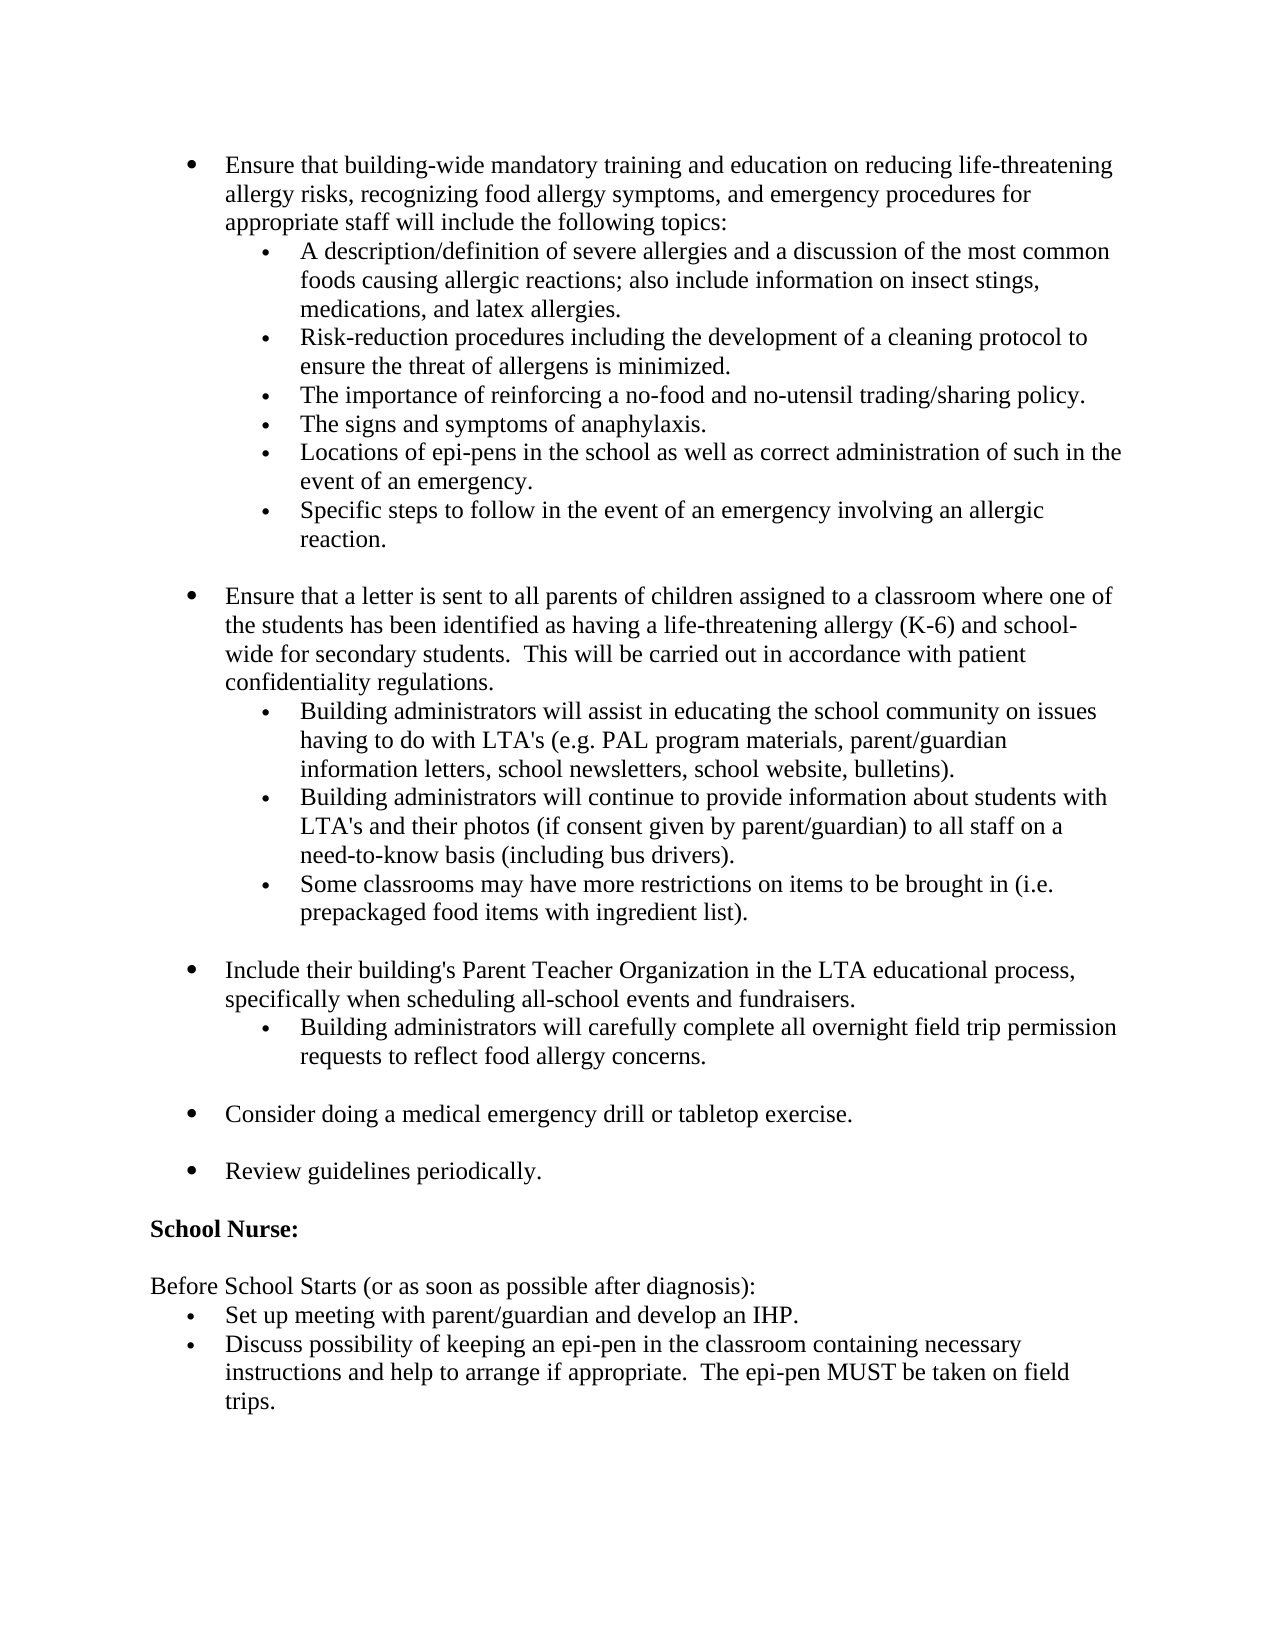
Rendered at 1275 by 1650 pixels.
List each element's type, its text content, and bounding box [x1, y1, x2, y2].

list The signs and symptoms of anaphylaxis. [262, 409, 1125, 437]
list Consider doing a medical emergency drill or tabletop exercise. [187, 1099, 1125, 1127]
list Locations of epi-pens in the school as well as correct administration of such in the event of an emergency. [262, 437, 1125, 495]
list Set up meeting with parent/guardian and develop an IHP. [187, 1300, 1125, 1329]
text Before School Starts (or as soon as possible after diagnosis): [150, 1271, 1125, 1300]
list A description/definition of severe allergies and a discussion of the most common foods causing allergic reactions; also include information on insect stings, medications, and latex allergies. [262, 236, 1125, 322]
list Ensure that building-wide mandatory training and education on reducing life-threatening allergy risks, recognizing food allergy symptoms, and emergency procedures for appropriate staff will include the following topics: [187, 150, 1125, 236]
list Review guidelines periodically. [187, 1156, 1125, 1185]
list The importance of reinforcing a no-food and no-utensil trading/sharing policy. [262, 380, 1125, 409]
list Some classrooms may have more restrictions on items to be brought in (i.e. prepackaged food items with ingredient list). [262, 869, 1125, 926]
list Building administrators will assist in educating the school community on issues having to do with LTA's (e.g. PAL program materials, parent/guardian information letters, school newsletters, school website, bulletins). [262, 696, 1125, 782]
list Building administrators will continue to provide information about students with LTA's and their photos (if consent given by parent/guardian) to all staff on a need-to-know basis (including bus drivers). [262, 782, 1125, 869]
list Specific steps to follow in the event of an emergency involving an allergic reaction. [262, 495, 1125, 552]
text School Nurse: [150, 1214, 1125, 1242]
list Ensure that a letter is sent to all parents of children assigned to a classroom where one of the students has been identified as having a life-threatening allergy (K-6) and school-wide for secondary students. This will be carried out in accordance with patient confidentiality regulations. [187, 581, 1125, 696]
list Risk-reduction procedures including the development of a cleaning protocol to ensure the threat of allergens is minimized. [262, 322, 1125, 380]
list Include their building's Parent Teacher Organization in the LTA educational process, specifically when scheduling all-school events and fundraisers. [187, 955, 1125, 1012]
list Discuss possibility of keeping an epi-pen in the classroom containing necessary instructions and help to arrange if appropriate. The epi-pen MUST be taken on field trips. [187, 1329, 1125, 1415]
list Building administrators will carefully complete all overnight field trip permission requests to reflect food allergy concerns. [262, 1012, 1125, 1070]
